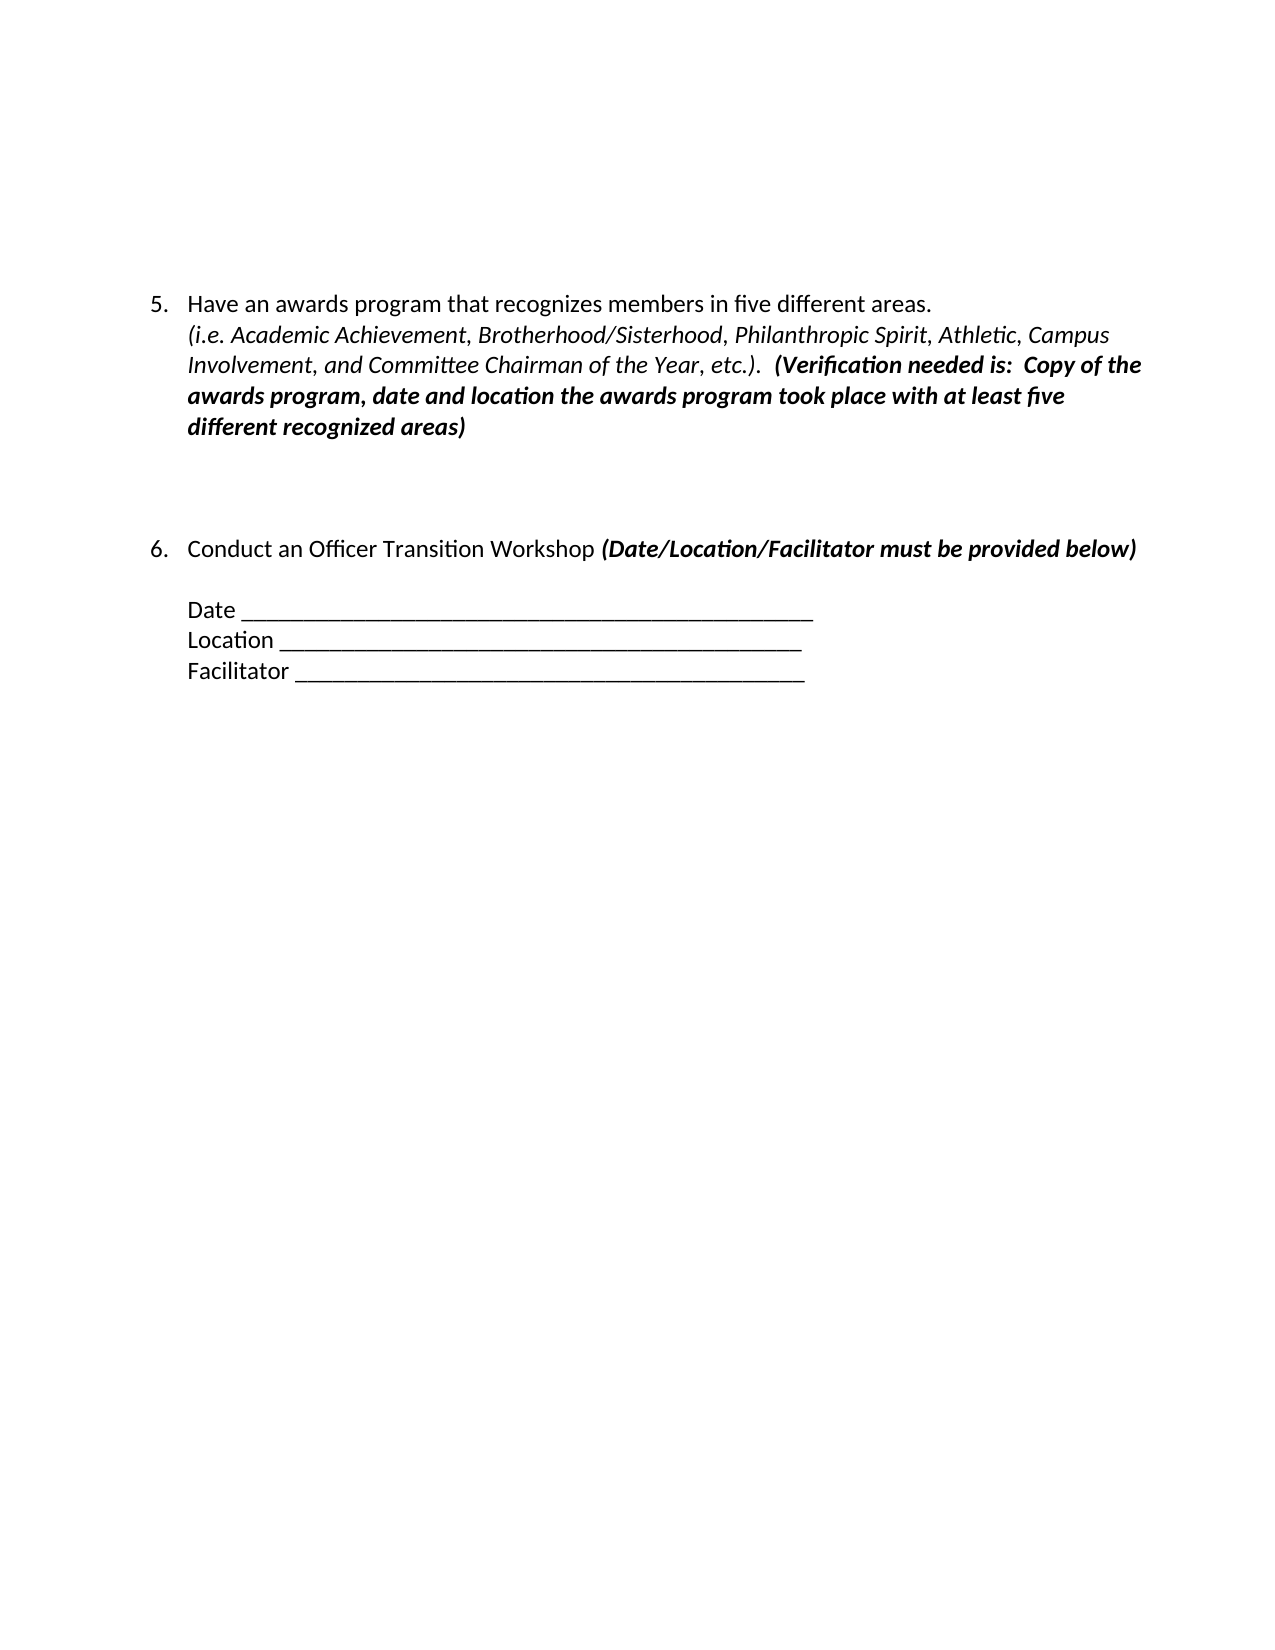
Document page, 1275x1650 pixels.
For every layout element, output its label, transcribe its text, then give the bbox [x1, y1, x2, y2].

list Conduct an Officer Transition Workshop (Date/Location/Facilitator must be provided below) [150, 533, 1162, 563]
text Date ______________________________________________ [112, 594, 1162, 624]
list Have an awards program that recognizes members in five different areas. [150, 289, 1162, 319]
text Facilitator _________________________________________ [112, 655, 1162, 685]
text Location __________________________________________ [112, 624, 1162, 655]
text (i.e. Academic Achievement, Brotherhood/Sisterhood, Philanthropic Spirit, Athletic, Campus Involvement, and Committee Chairman of the Year, etc.). (Verification needed is: Copy of the awards program, date and location the awards program took place with at least five different recognized areas) [187, 319, 1162, 441]
